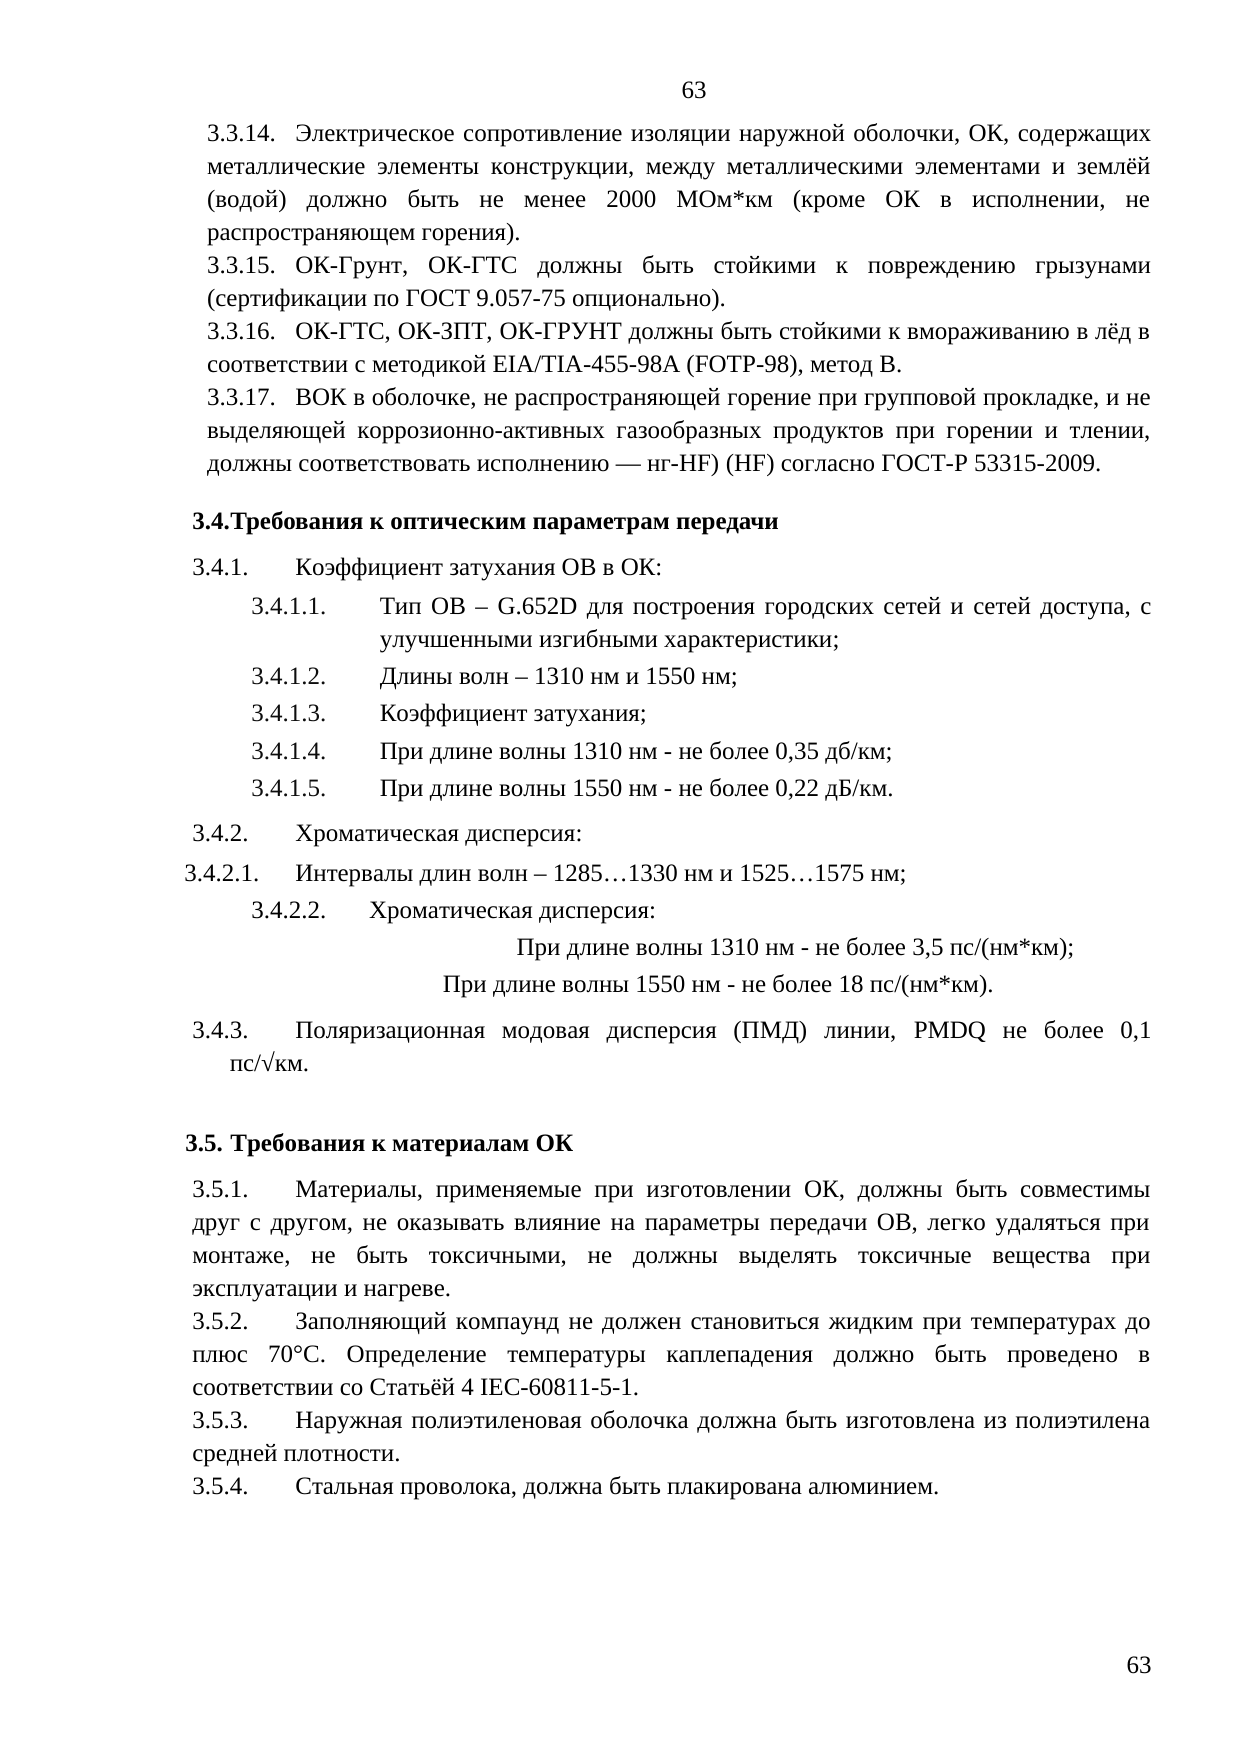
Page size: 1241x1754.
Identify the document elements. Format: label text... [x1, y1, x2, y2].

list Хроматическая дисперсия: [192, 818, 1152, 847]
text При длине волны 1310 нм - не более 3,5 пс/(нм*км); [251, 932, 1152, 961]
list Материалы, применяемые при изготовлении ОК, должны быть совместимы друг с другом, не оказывать влияние на параметры передачи ОВ, легко удаляться при монтаже, не быть токсичными, не должны выделять токсичные вещества при эксплуатации и нагреве. [192, 1174, 1152, 1302]
list ОК-Грунт, ОК-ГТС должны быть стойкими к повреждению грызунами (сертификации по ГОСТ 9.057-75 опционально). [207, 250, 1152, 312]
list Коэффициент затухания; [251, 698, 1152, 727]
list ВОК в оболочке, не распространяющей горение при групповой прокладке, и не выделяющей коррозионно-активных газообразных продуктов при горении и тлении, должны соответствовать исполнению — нг-HF) (HF) согласно ГОСТ-Р 53315-2009. [207, 382, 1152, 477]
list Коэффициент затухания ОВ в ОК: [192, 552, 1152, 581]
list При длине волны 1310 нм - не более 0,35 дб/км; [251, 736, 1152, 764]
text При длине волны 1550 нм - не более 18 пс/(нм*км). [251, 969, 1152, 998]
list При длине волны 1550 нм - не более 0,22 дБ/км. [251, 773, 1152, 802]
list Стальная проволока, должна быть плакирована алюминием. [192, 1471, 1152, 1500]
list Тип ОВ – G.652D для построения городских сетей и сетей доступа, с улучшенными изгибными характеристики; [251, 591, 1152, 653]
list Интервалы длин волн – 1285…1330 нм и 1525…1575 нм; [148, 858, 1152, 886]
list Электрическое сопротивление изоляции наружной оболочки, ОК, содержащих металлические элементы конструкции, между металлическими элементами и землёй (водой) должно быть не менее 2000 МОм*км (кроме ОК в исполнении, не распространяющем горения). [207, 118, 1152, 246]
list Наружная полиэтиленовая оболочка должна быть изготовлена из полиэтилена средней плотности. [192, 1405, 1152, 1467]
list Поляризационная модовая дисперсия (ПМД) линии, PMDQ не более 0,1 пс/√км. [192, 1015, 1152, 1077]
list Хроматическая дисперсия: [251, 895, 1152, 924]
list Требования к оптическим параметрам передачи [192, 506, 1152, 535]
list Длины волн – 1310 нм и 1550 нм; [251, 661, 1152, 690]
list Требования к материалам ОК [185, 1128, 1152, 1157]
list ОК-ГТС, ОК-ЗПТ, ОК-ГРУНТ должны быть стойкими к вмораживанию в лёд в соответствии с методикой EIA/TIA-455-98A (FOTP-98), метод B. [207, 316, 1152, 378]
list Заполняющий компаунд не должен становиться жидким при температурах до плюс 70°С. Определение температуры каплепадения должно быть проведено в соответствии со Статьёй 4 IEC-60811-5-1. [192, 1306, 1152, 1401]
